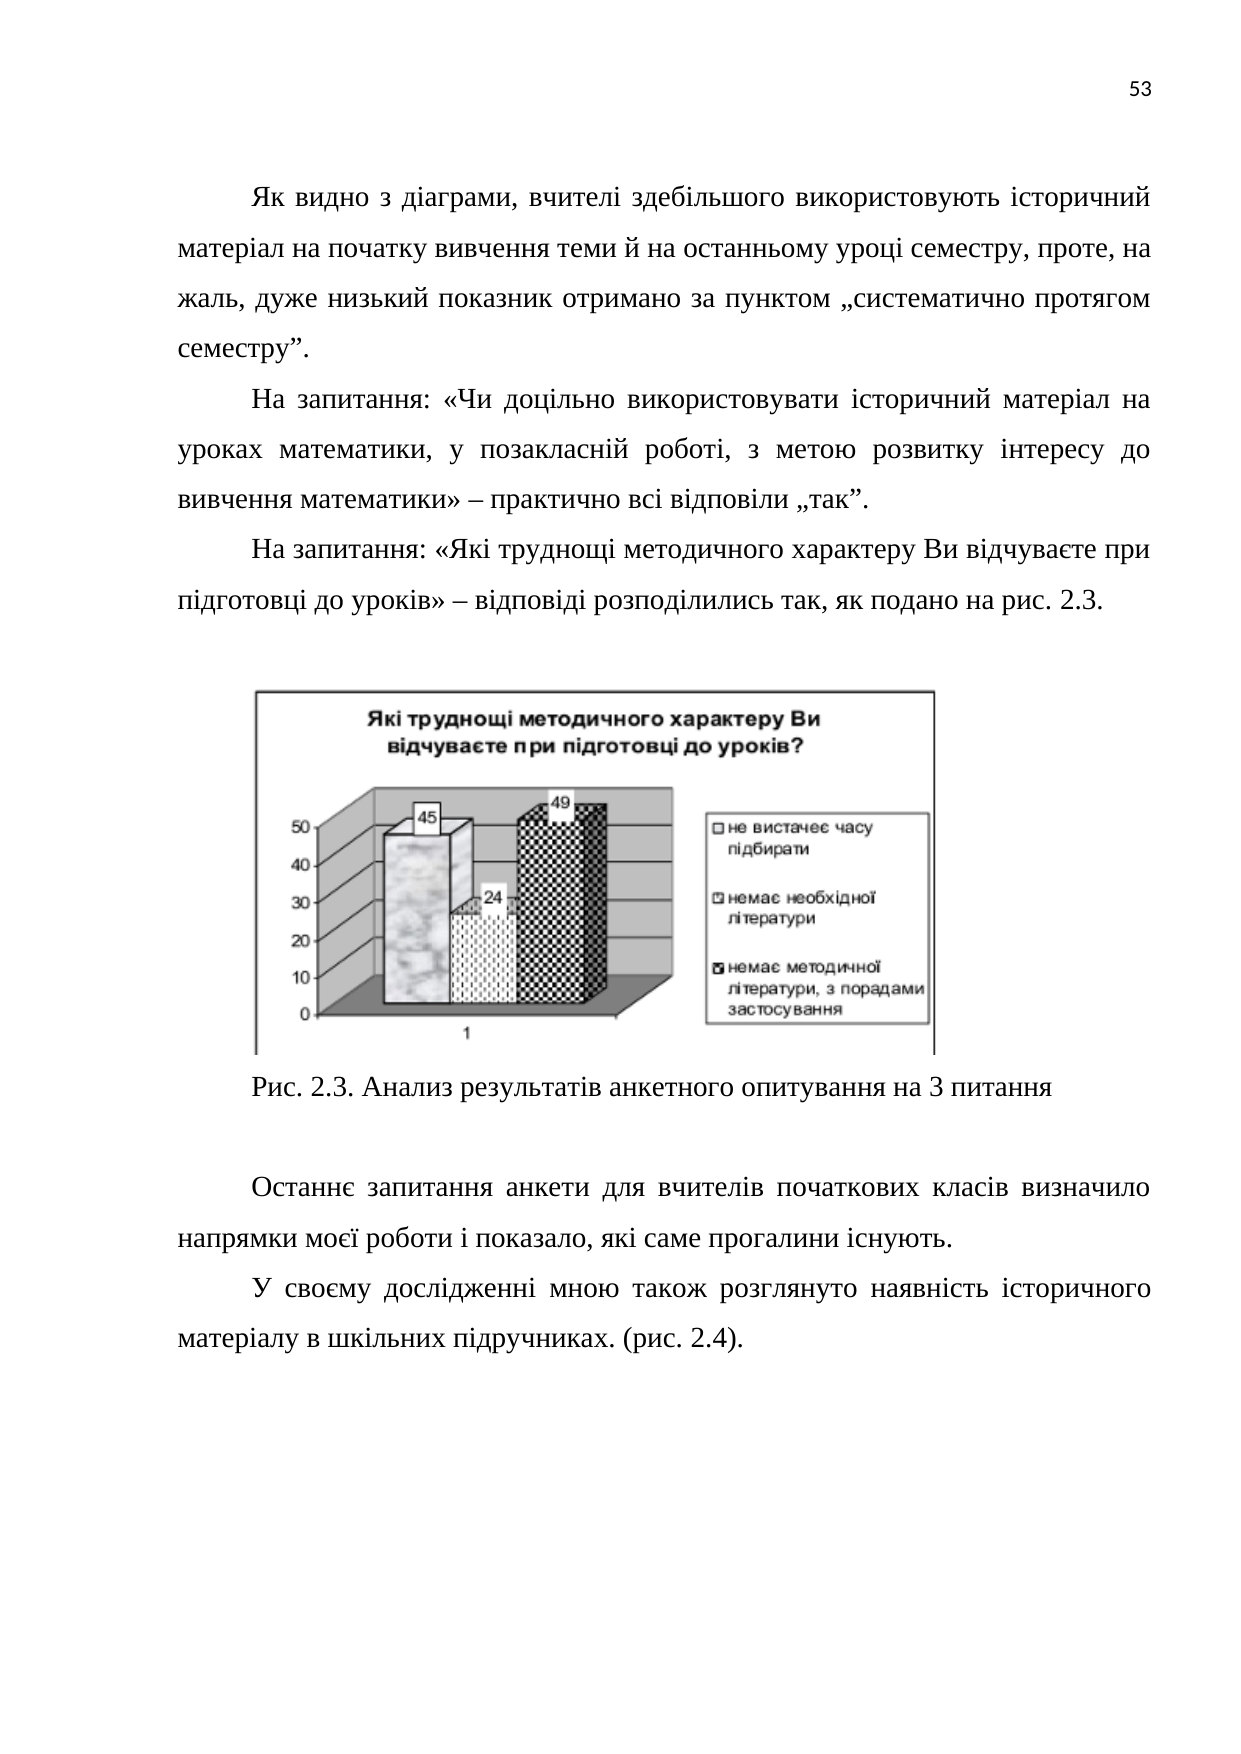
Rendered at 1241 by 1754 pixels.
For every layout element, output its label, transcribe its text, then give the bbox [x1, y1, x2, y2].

picture [251, 682, 940, 1055]
text На запитання: «Чи доцільно використовувати історичний матеріал на уроках математики, у позакласній роботі, з метою розвитку інтересу до вивчення математики» – практично всі відповіли „так”. [177, 381, 1152, 515]
text На запитання: «Які труднощі методичного характеру Ви відчуваєте при підготовці до уроків» – відповіді розподілились так, як подано на рис. 2.3. [177, 532, 1152, 616]
text Як видно з діаграми, вчителі здебільшого використовують історичний матеріал на початку вивчення теми й на останньому уроці семестру, проте, на жаль, дуже низький показник отримано за пунктом „систематично протягом семестру”. [177, 179, 1152, 364]
text Рис. 2.3. Анализ результатів анкетного опитування на 3 питання [177, 1069, 1152, 1102]
text Останнє запитання анкети для вчителів початкових класів визначило напрямки моєї роботи і показало, які саме прогалини існують. [177, 1169, 1152, 1253]
text У своєму дослідженні мною також розглянуто наявність історичного матеріалу в шкільних підручниках. (рис. 2.4). [177, 1270, 1152, 1354]
